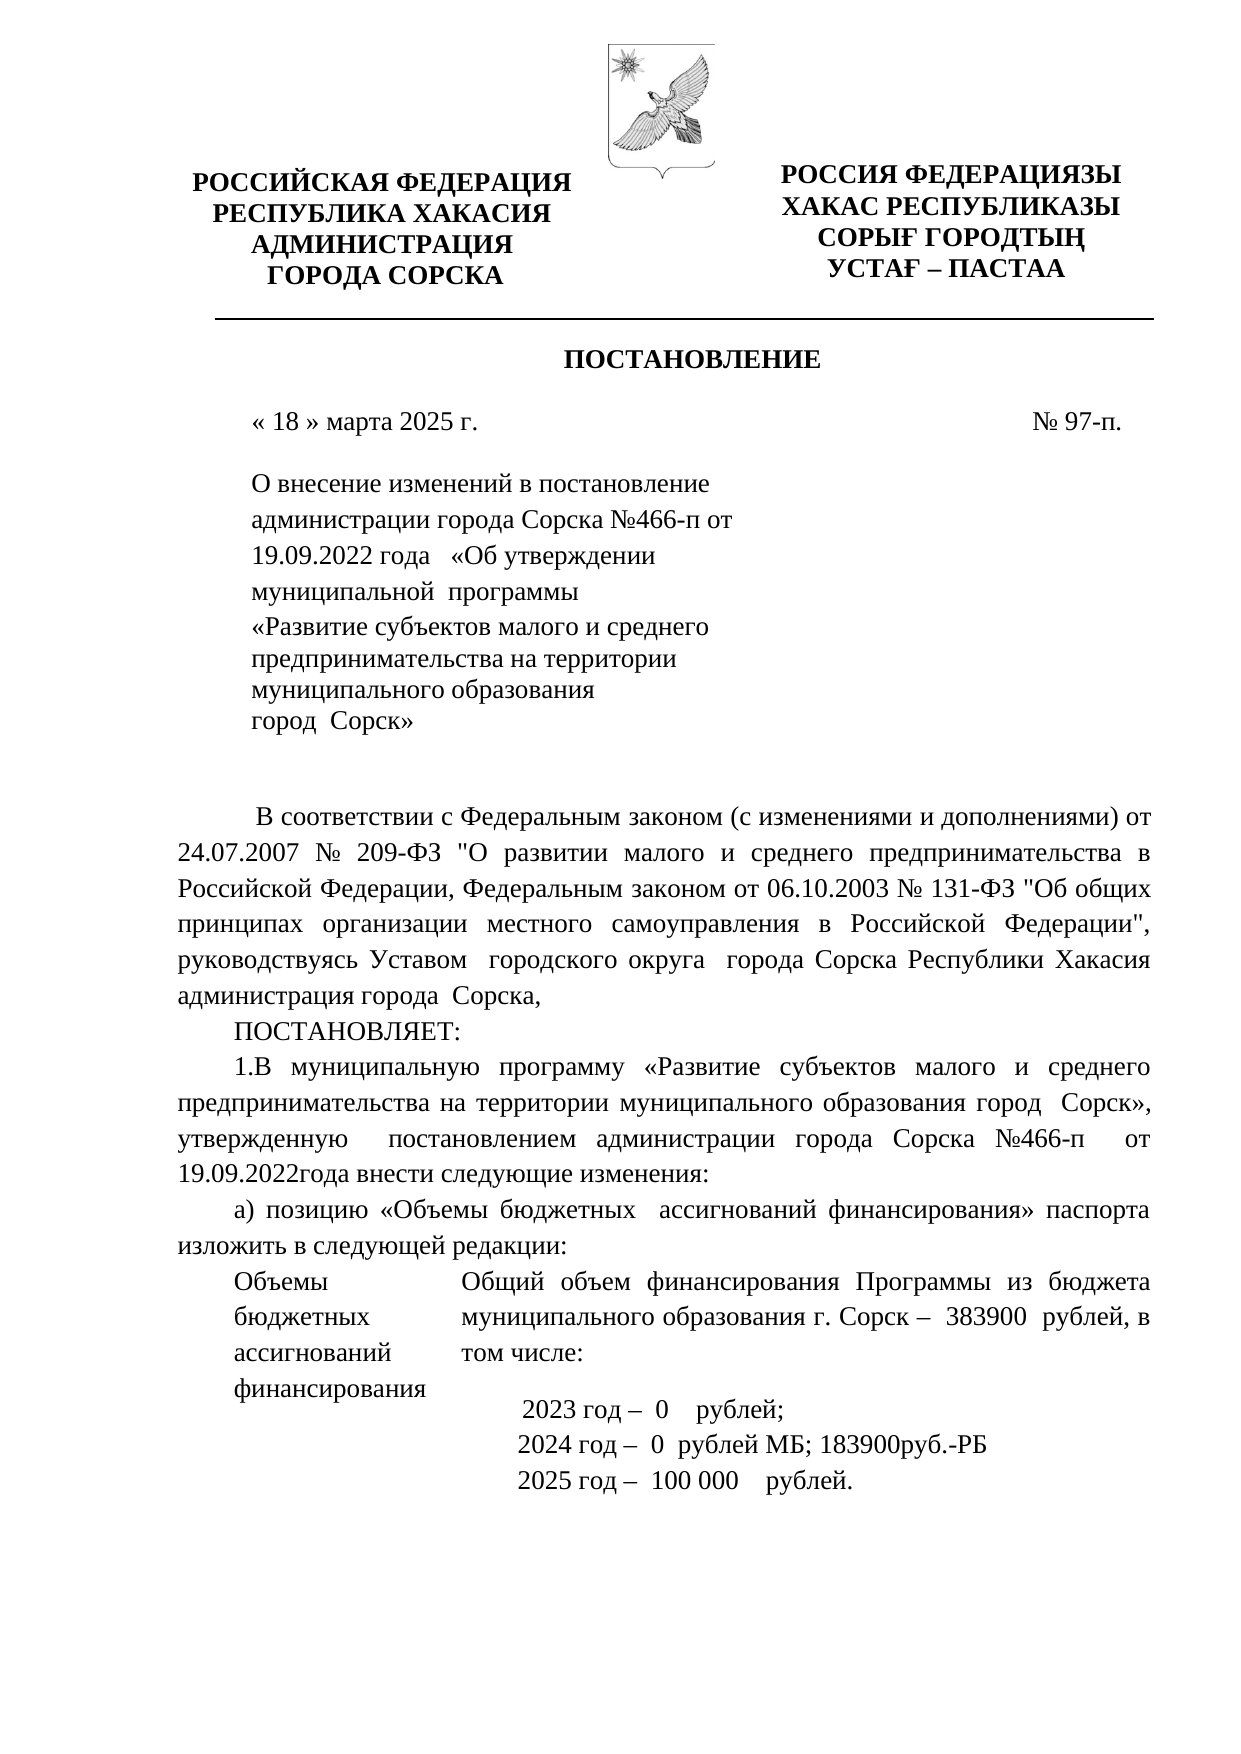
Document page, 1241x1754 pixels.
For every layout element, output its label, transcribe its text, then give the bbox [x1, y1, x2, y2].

text В соответствии с Федеральным законом (с изменениями и дополнениями) от 24.07.2007 № 209-ФЗ "О развитии малого и среднего предпринимательства в Российской Федерации, Федеральным законом от 06.10.2003 № 131-ФЗ "Об общих принципах организации местного самоуправления в Российской Федерации", руководствуясь Уставом городского округа города Сорска Республики Хакасия администрация города Сорска, [177, 800, 1152, 1010]
text ПОСТАНОВЛЕНИЕ [233, 343, 1152, 374]
subtitle муниципального образования [177, 673, 1152, 704]
text 19.09.2022 года «Об утверждении [177, 539, 1152, 570]
text О внесение изменений в постановление [177, 468, 1152, 499]
table_header Объемы бюджетных ассигнований финансирования [222, 1265, 450, 1536]
subtitle город Сорск» [177, 704, 1152, 735]
text а) позицию «Объемы бюджетных ассигнований финансирования» паспорта изложить в следующей редакции: [177, 1193, 1152, 1260]
text « 18 » марта 2025 г. № 97-п. [177, 405, 1152, 436]
text ПОСТАНОВЛЯЕТ: [177, 1015, 1152, 1046]
picture [608, 44, 715, 179]
subtitle предпринимательства на территории [177, 642, 1152, 673]
subtitle «Развитие субъектов малого и среднего [177, 611, 1152, 642]
table_header Общий объем финансирования Программы из бюджета муниципального образования г. Сорск – 383900 рублей, в том числе: 2023 год – 0 рублей; 2024 год – 0 рублей МБ; 183900руб.-РБ 2025 год – 100 000 рублей. [450, 1265, 1163, 1536]
text администрации города Сорска №466-п от [177, 503, 1152, 534]
text 1.В муниципальную программу «Развитие субъектов малого и среднего предпринимательства на территории муниципального образования город Сорск», утвержденную постановлением администрации города Сорска №466-п от 19.09.2022года внести следующие изменения: [177, 1050, 1152, 1189]
text муниципальной программы [177, 575, 1152, 606]
